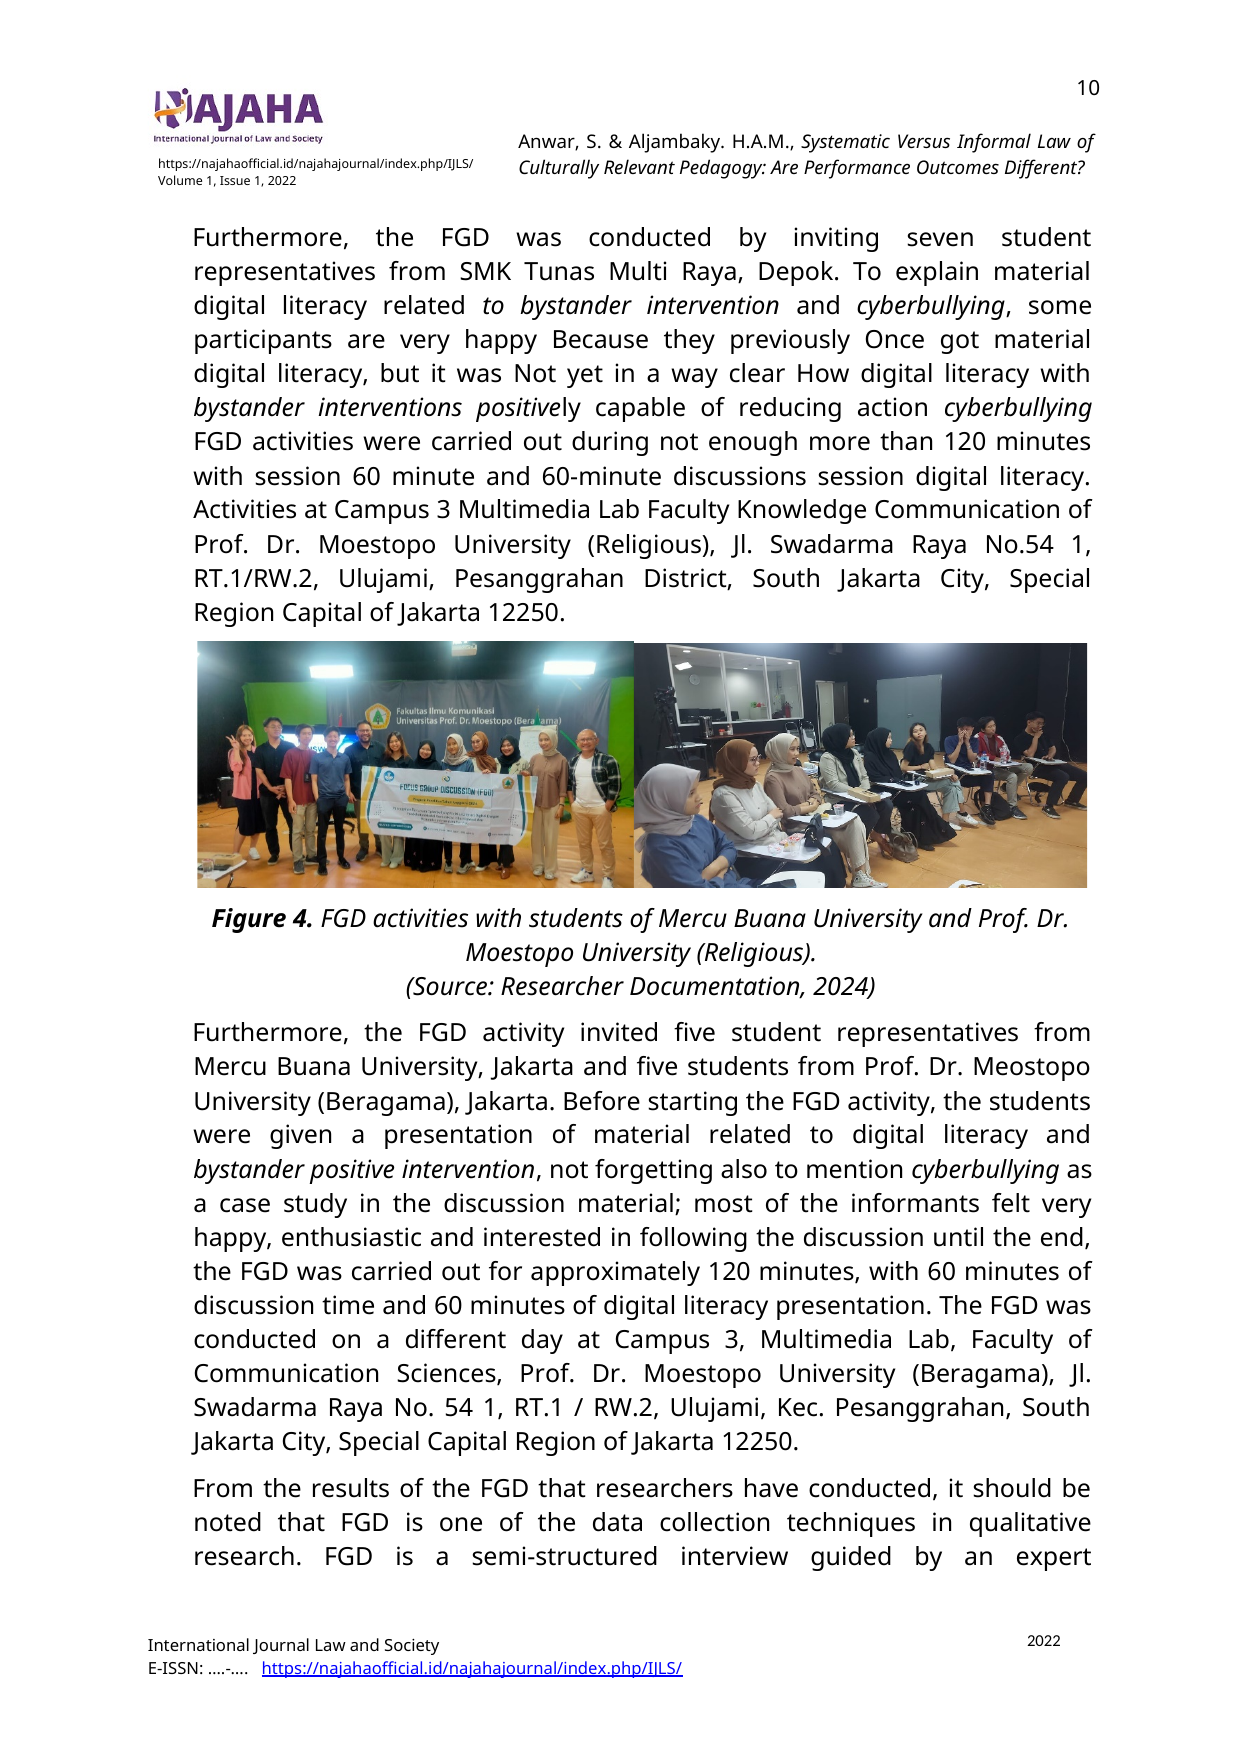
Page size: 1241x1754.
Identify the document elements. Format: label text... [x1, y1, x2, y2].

text Figure 4. FGD activities with students of Mercu Buana University and Prof. Dr. Moestopo University (Religious). [192, 900, 1092, 968]
picture [147, 75, 328, 158]
text (Source: Researcher Documentation, 2024) [192, 968, 1092, 1002]
text Furthermore, the FGD was conducted by inviting seven student representatives from SMK Tunas Multi Raya, Depok. To explain material digital literacy related to bystander intervention and cyberbullying, some participants are very happy Because they previously Once got material digital literacy, but it was Not yet in a way clear How digital literacy with bystander interventions positively capable of reducing action cyberbullying FGD activities were carried out during not enough more than 120 minutes with session 60 minute and 60-minute discussions session digital literacy. Activities at Campus 3 Multimedia Lab Faculty Knowledge Communication of Prof. Dr. Moestopo University (Religious), Jl. Swadarma Raya No.54 1, RT.1/RW.2, Ulujami, Pesanggrahan District, South Jakarta City, Special Region Capital of Jakarta 12250. [192, 220, 1092, 628]
text Furthermore, the FGD activity invited five student representatives from Mercu Buana University, Jakarta and five students from Prof. Dr. Meostopo University (Beragama), Jakarta. Before starting the FGD activity, the students were given a presentation of material related to digital literacy and bystander positive intervention, not forgetting also to mention cyberbullying as a case study in the discussion material; most of the informants felt very happy, enthusiastic and interested in following the discussion until the end, the FGD was carried out for approximately 120 minutes, with 60 minutes of discussion time and 60 minutes of digital literacy presentation. The FGD was conducted on a different day at Campus 3, Multimedia Lab, Faculty of Communication Sciences, Prof. Dr. Moestopo University (Beragama), Jl. Swadarma Raya No. 54 1, RT.1 / RW.2, Ulujami, Kec. Pesanggrahan, South Jakarta City, Special Capital Region of Jakarta 12250. [192, 1015, 1092, 1458]
picture [197, 641, 1088, 888]
